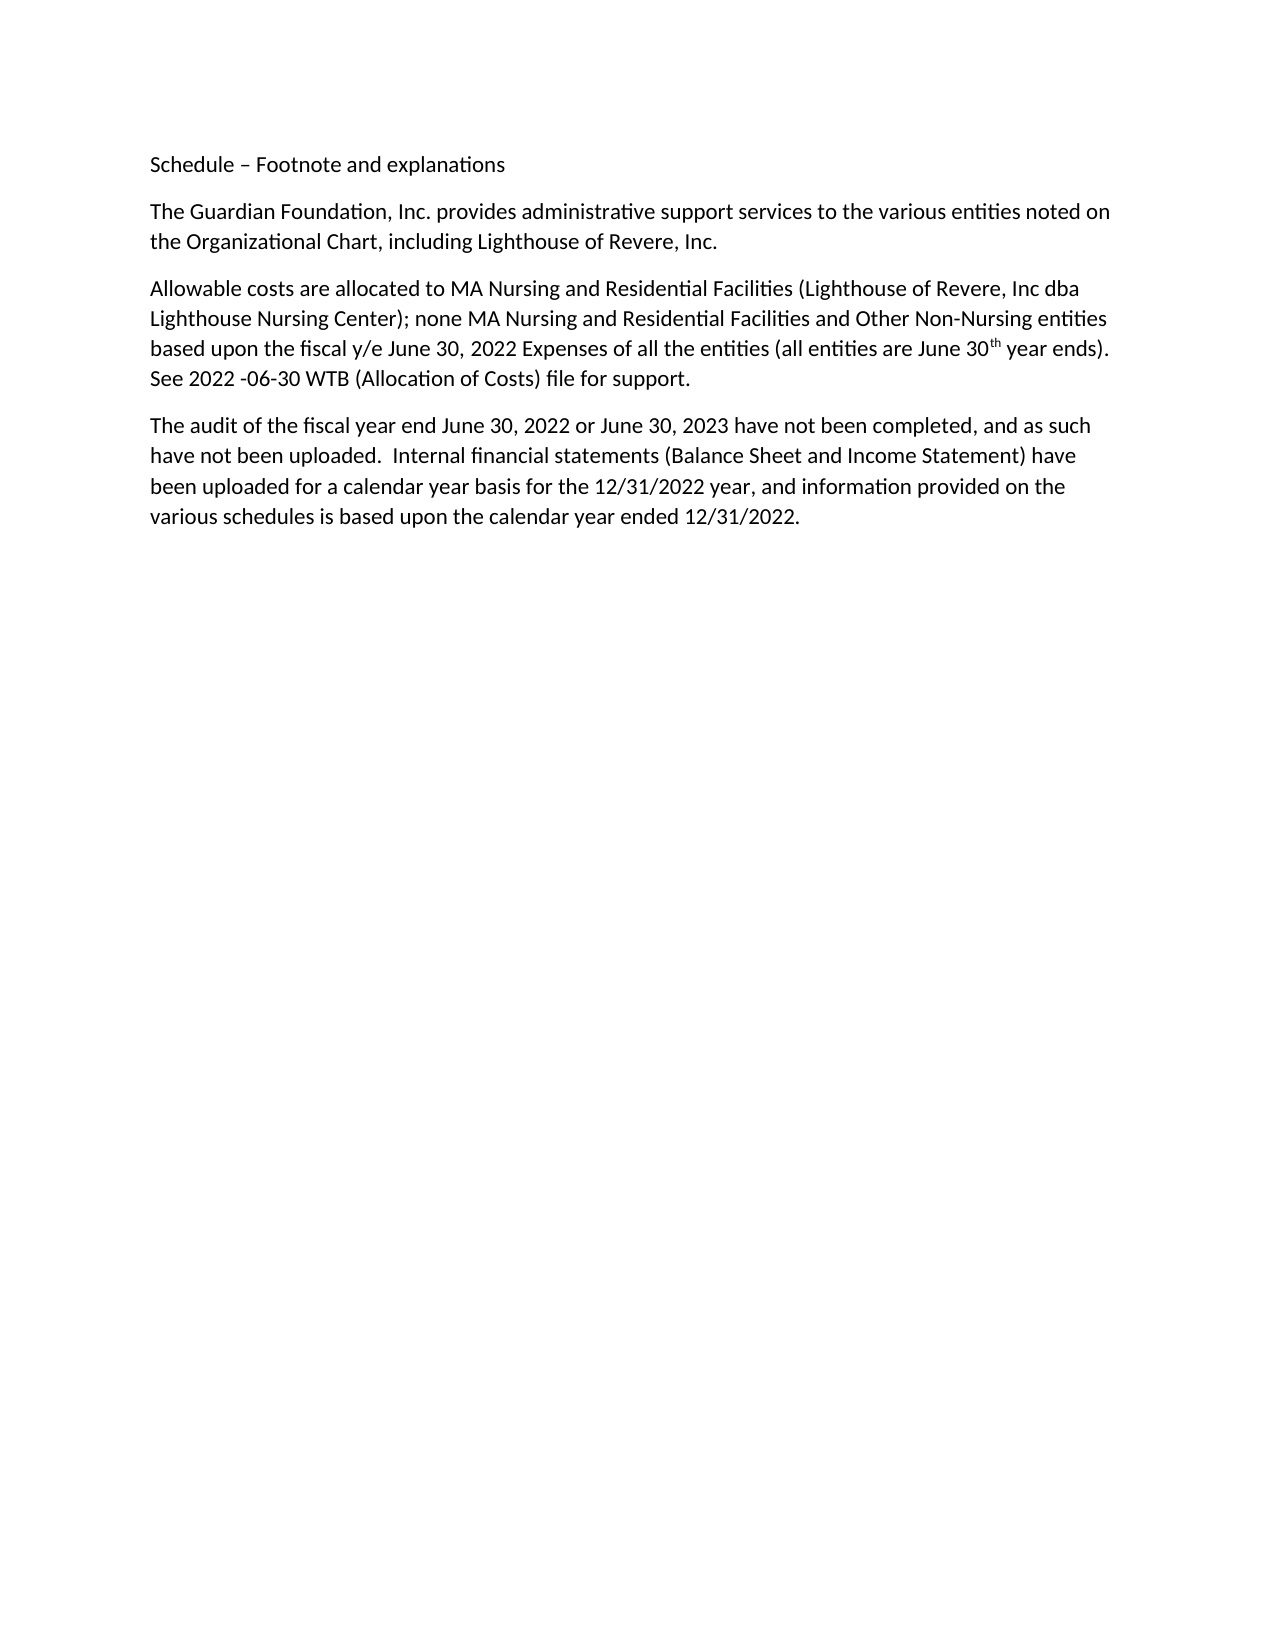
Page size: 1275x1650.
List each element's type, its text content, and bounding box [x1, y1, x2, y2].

text Allowable costs are allocated to MA Nursing and Residential Facilities (Lighthouse of Revere, Inc dba Lighthouse Nursing Center); none MA Nursing and Residential Facilities and Other Non-Nursing entities based upon the fiscal y/e June 30, 2022 Expenses of all the entities (all entities are June 30th year ends). See 2022 -06-30 WTB (Allocation of Costs) file for support. [150, 274, 1125, 393]
text The audit of the fiscal year end June 30, 2022 or June 30, 2023 have not been completed, and as such have not been uploaded. Internal financial statements (Balance Sheet and Income Statement) have been uploaded for a calendar year basis for the 12/31/2022 year, and information provided on the various schedules is based upon the calendar year ended 12/31/2022. [150, 411, 1125, 530]
text The Guardian Foundation, Inc. provides administrative support services to the various entities noted on the Organizational Chart, including Lighthouse of Revere, Inc. [150, 197, 1125, 255]
text Schedule – Footnote and explanations [150, 150, 1125, 178]
